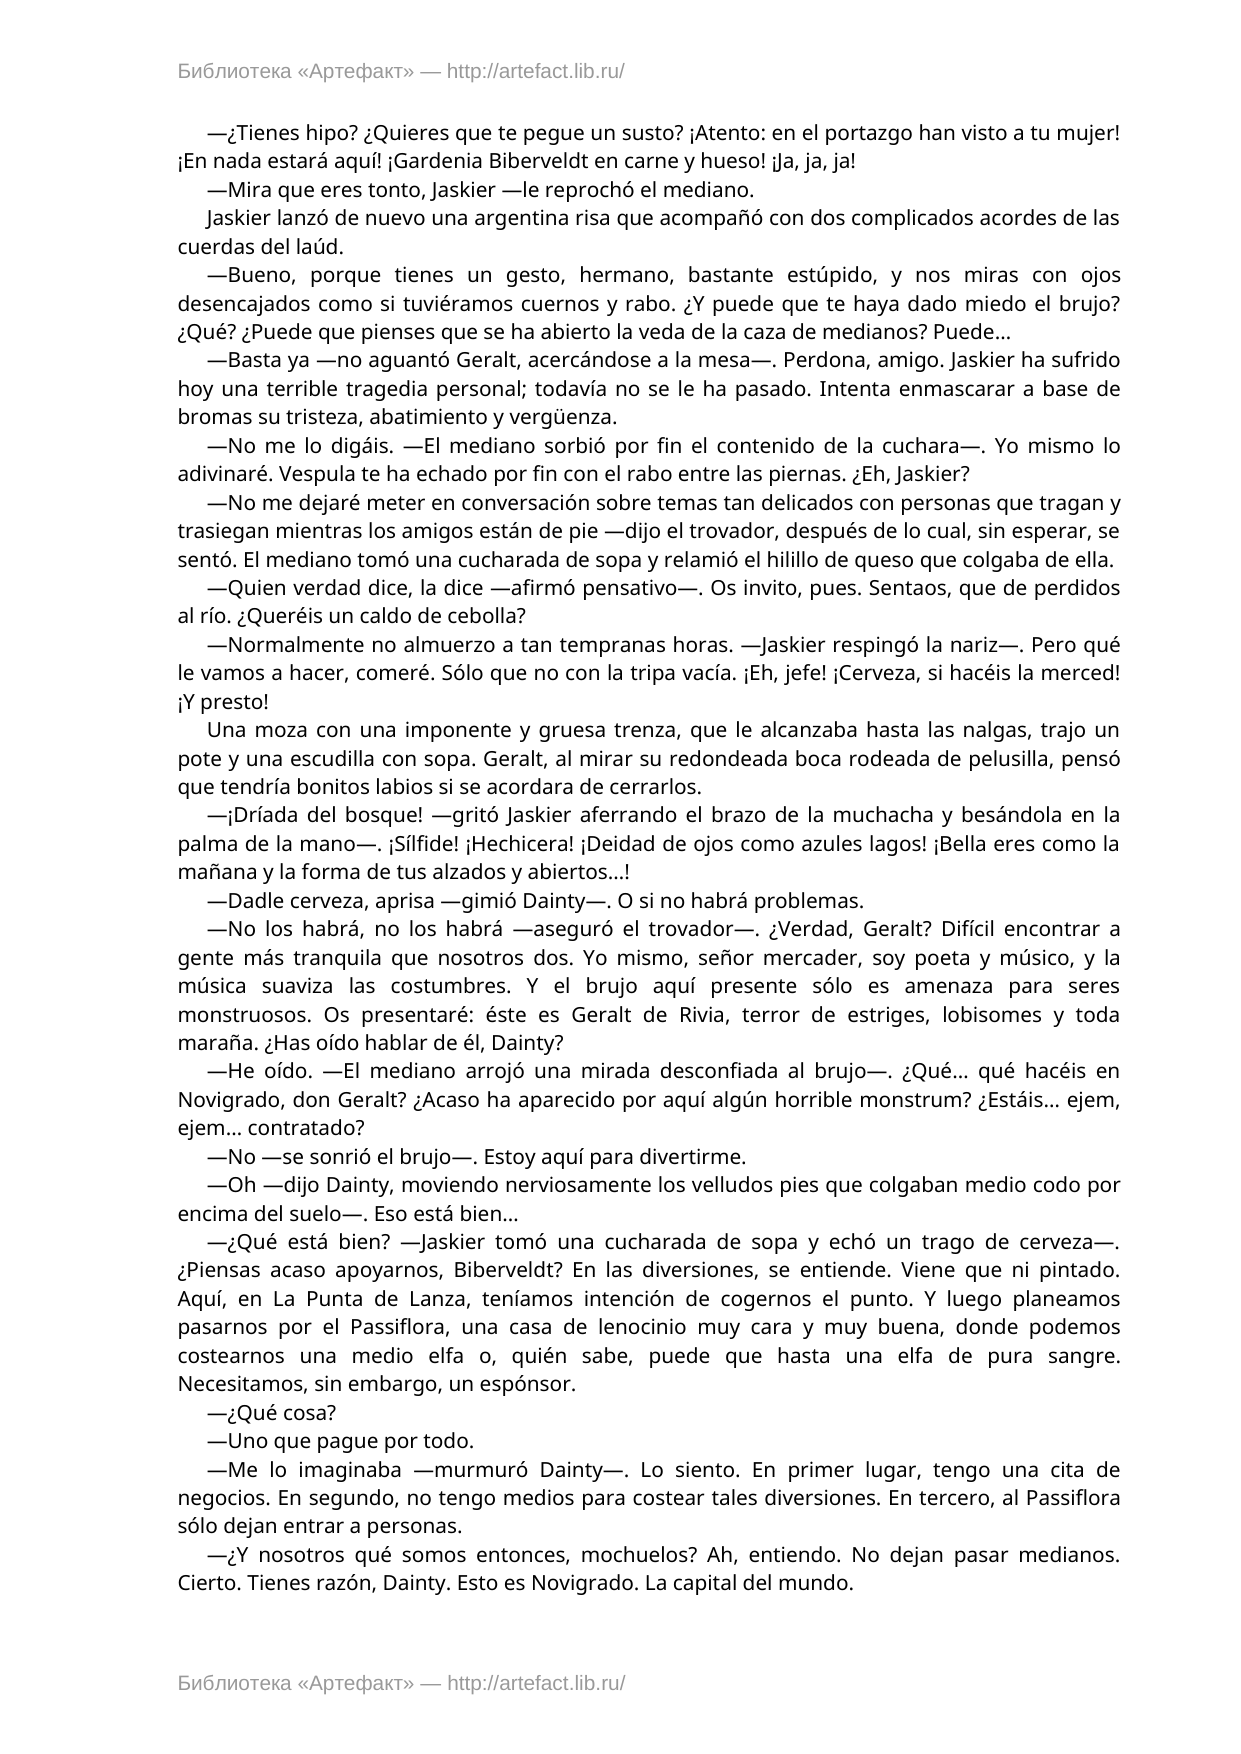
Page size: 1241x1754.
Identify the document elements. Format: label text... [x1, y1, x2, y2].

text —¿Y nosotros qué somos entonces, mochuelos? Ah, entiendo. No dejan pasar medianos. Cierto. Tienes razón, Dainty. Esto es Novigrado. La capital del mundo. [177, 1540, 1122, 1597]
text —Quien verdad dice, la dice —afirmó pensativo—. Os invito, pues. Sentaos, que de perdidos al río. ¿Queréis un caldo de cebolla? [177, 573, 1122, 630]
text —No me dejaré meter en conversación sobre temas tan delicados con personas que tragan y trasiegan mientras los amigos están de pie —dijo el trovador, después de lo cual, sin esperar, se sentó. El mediano tomó una cucharada de sopa y relamió el hilillo de queso que colgaba de ella. [177, 488, 1122, 573]
text —Oh —dijo Dainty, moviendo nerviosamente los velludos pies que colgaban medio codo por encima del suelo—. Eso está bien… [177, 1170, 1122, 1227]
text —¡Dríada del bosque! —gritó Jaskier aferrando el brazo de la muchacha y besándola en la palma de la mano—. ¡Sílfide! ¡Hechicera! ¡Deidad de ojos como azules lagos! ¡Bella eres como la mañana y la forma de tus alzados y abiertos…! [177, 801, 1122, 886]
text —Dadle cerveza, aprisa —gimió Dainty—. O si no habrá problemas. [177, 886, 1122, 914]
text —Me lo imaginaba —murmuró Dainty—. Lo siento. En primer lugar, tengo una cita de negocios. En segundo, no tengo medios para costear tales diversiones. En tercero, al Passiflora sólo dejan entrar a personas. [177, 1455, 1122, 1540]
text Jaskier lanzó de nuevo una argentina risa que acompañó con dos complicados acordes de las cuerdas del laúd. [177, 203, 1122, 260]
text —¿Tienes hipo? ¿Quieres que te pegue un susto? ¡Atento: en el portazgo han visto a tu mujer! ¡En nada estará aquí! ¡Gardenia Biberveldt en carne y hueso! ¡Ja, ja, ja! [177, 118, 1122, 175]
text —¿Qué cosa? [177, 1398, 1122, 1426]
text —He oído. —El mediano arrojó una mirada desconfiada al brujo—. ¿Qué… qué hacéis en Novigrado, don Geralt? ¿Acaso ha aparecido por aquí algún horrible monstrum? ¿Estáis… ejem, ejem… contratado? [177, 1057, 1122, 1142]
text —No —se sonrió el brujo—. Estoy aquí para divertirme. [177, 1142, 1122, 1170]
text —Mira que eres tonto, Jaskier —le reprochó el mediano. [177, 175, 1122, 203]
text —Normalmente no almuerzo a tan tempranas horas. —Jaskier respingó la nariz—. Pero qué le vamos a hacer, comeré. Sólo que no con la tripa vacía. ¡Eh, jefe! ¡Cerveza, si hacéis la merced! ¡Y presto! [177, 630, 1122, 715]
text —No los habrá, no los habrá —aseguró el trovador—. ¿Verdad, Geralt? Difícil encontrar a gente más tranquila que nosotros dos. Yo mismo, señor mercader, soy poeta y músico, y la música suaviza las costumbres. Y el brujo aquí presente sólo es amenaza para seres monstruosos. Os presentaré: éste es Geralt de Rivia, terror de estriges, lobisomes y toda maraña. ¿Has oído hablar de él, Dainty? [177, 914, 1122, 1057]
text —No me lo digáis. —El mediano sorbió por fin el contenido de la cuchara—. Yo mismo lo adivinaré. Vespula te ha echado por fin con el rabo entre las piernas. ¿Eh, Jaskier? [177, 431, 1122, 488]
text —Uno que pague por todo. [177, 1426, 1122, 1455]
text Una moza con una imponente y gruesa trenza, que le alcanzaba hasta las nalgas, trajo un pote y una escudilla con sopa. Geralt, al mirar su redondeada boca rodeada de pelusilla, pensó que tendría bonitos labios si se acordara de cerrarlos. [177, 715, 1122, 801]
text —¿Qué está bien? —Jaskier tomó una cucharada de sopa y echó un trago de cerveza—. ¿Piensas acaso apoyarnos, Biberveldt? En las diversiones, se entiende. Viene que ni pintado. Aquí, en La Punta de Lanza, teníamos intención de cogernos el punto. Y luego planeamos pasarnos por el Passiflora, una casa de lenocinio muy cara y muy buena, donde podemos costearnos una medio elfa o, quién sabe, puede que hasta una elfa de pura sangre. Necesitamos, sin embargo, un espónsor. [177, 1227, 1122, 1398]
text —Bueno, porque tienes un gesto, hermano, bastante estúpido, y nos miras con ojos desencajados como si tuviéramos cuernos y rabo. ¿Y puede que te haya dado miedo el brujo? ¿Qué? ¿Puede que pienses que se ha abierto la veda de la caza de medianos? Puede… [177, 260, 1122, 346]
text —Basta ya —no aguantó Geralt, acercándose a la mesa—. Perdona, amigo. Jaskier ha sufrido hoy una terrible tragedia personal; todavía no se le ha pasado. Intenta enmascarar a base de bromas su tristeza, abatimiento y vergüenza. [177, 346, 1122, 431]
